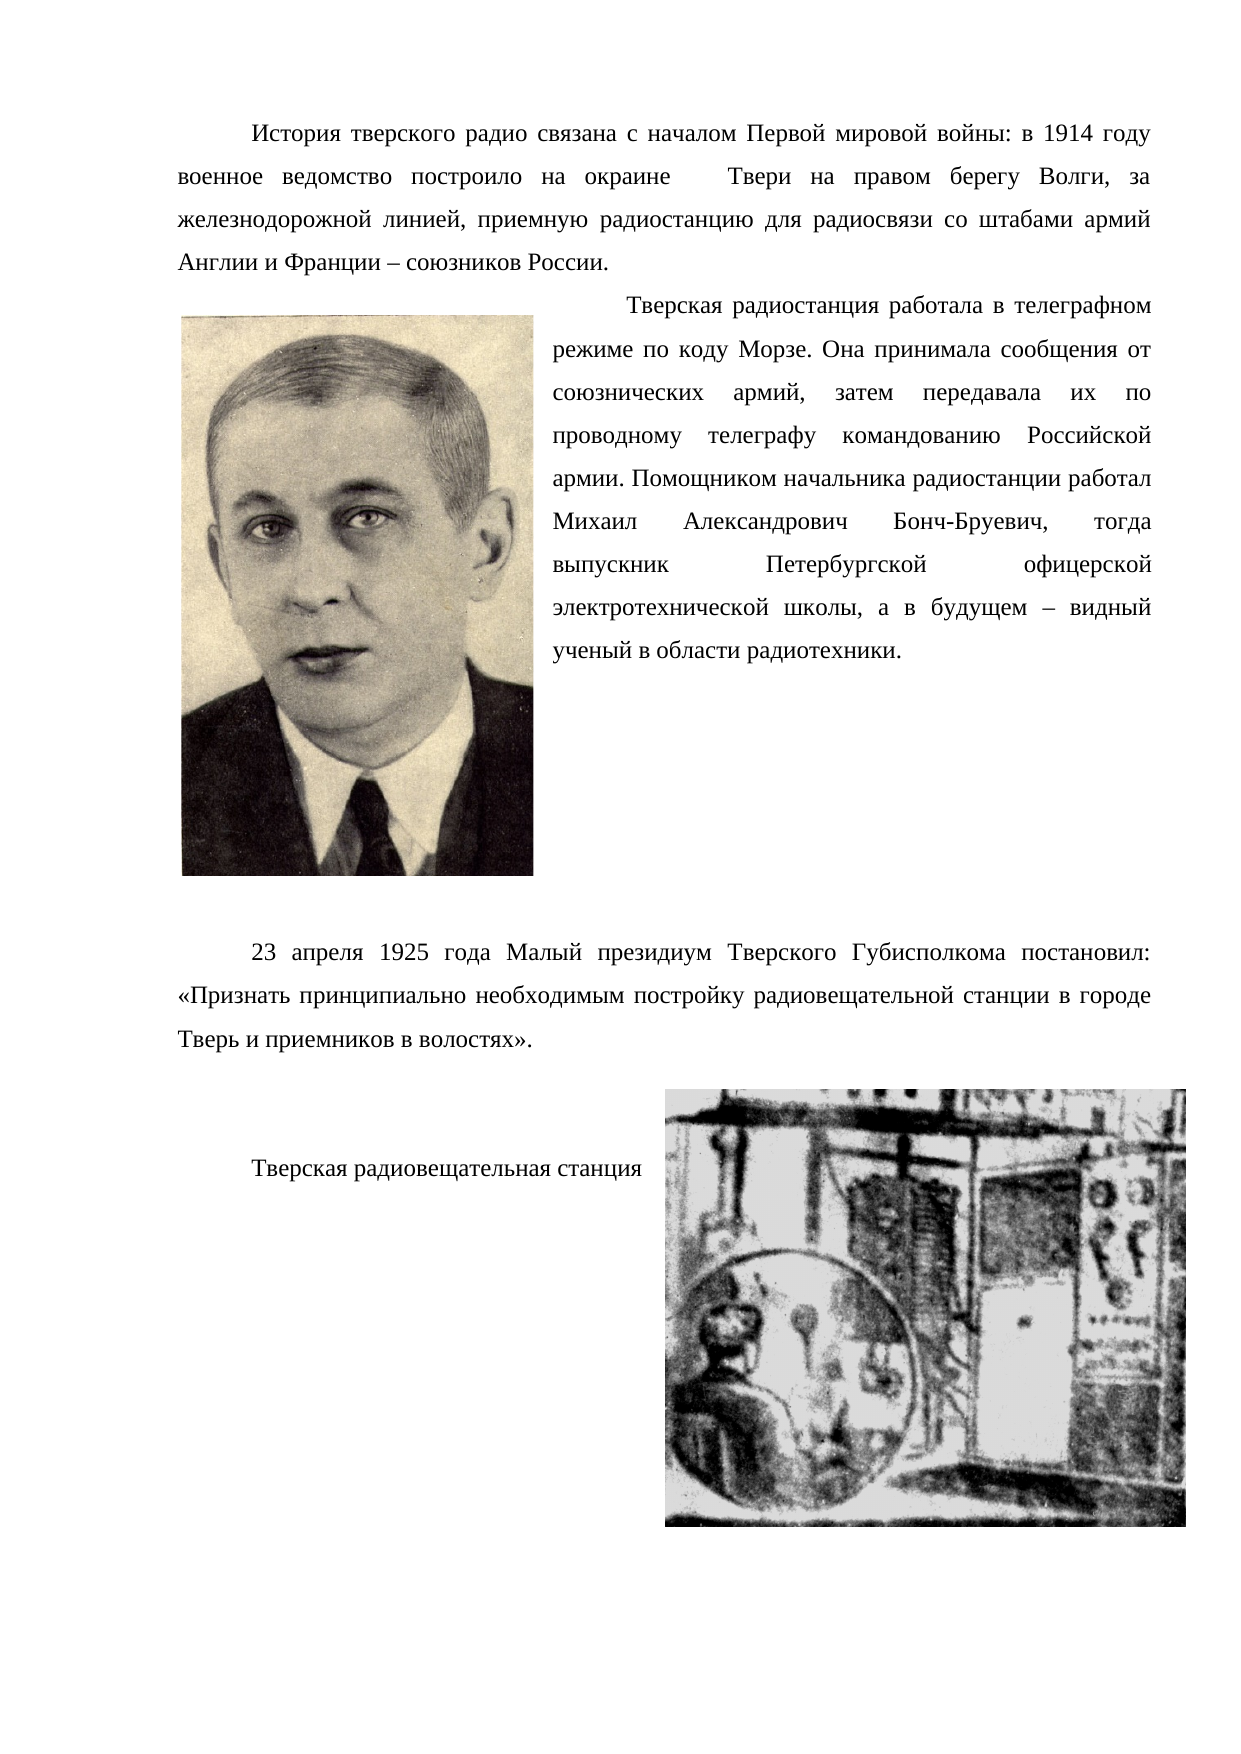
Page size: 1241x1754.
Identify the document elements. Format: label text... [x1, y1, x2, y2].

text 23 апреля 1925 года Малый президиум Тверского Губисполкома постановил: «Признать принципиально необходимым постройку радиовещательной станции в городе Тверь и приемников в волостях». [177, 937, 1152, 1052]
picture [181, 315, 534, 876]
picture [665, 1089, 1186, 1527]
text Тверская радиостанция работала в телеграфном режиме по коду Морзе. Она принимала сообщения от союзнических армий, затем передавала их по проводному телеграфу командованию Российской армии. Помощником начальника радиостанции работал Михаил Александрович Бонч-Бруевич, тогда выпускник Петербургской офицерской электротехнической школы, а в будущем – видный ученый в области радиотехники. [177, 291, 1152, 664]
text Тверская радиовещательная станция [177, 1153, 665, 1182]
text История тверского радио связана с началом Первой мировой войны: в 1914 году военное ведомство построило на окраине Твери на правом берегу Волги, за железнодорожной линией, приемную радиостанцию для радиосвязи со штабами армий Англии и Франции – союзников России. [177, 118, 1152, 276]
